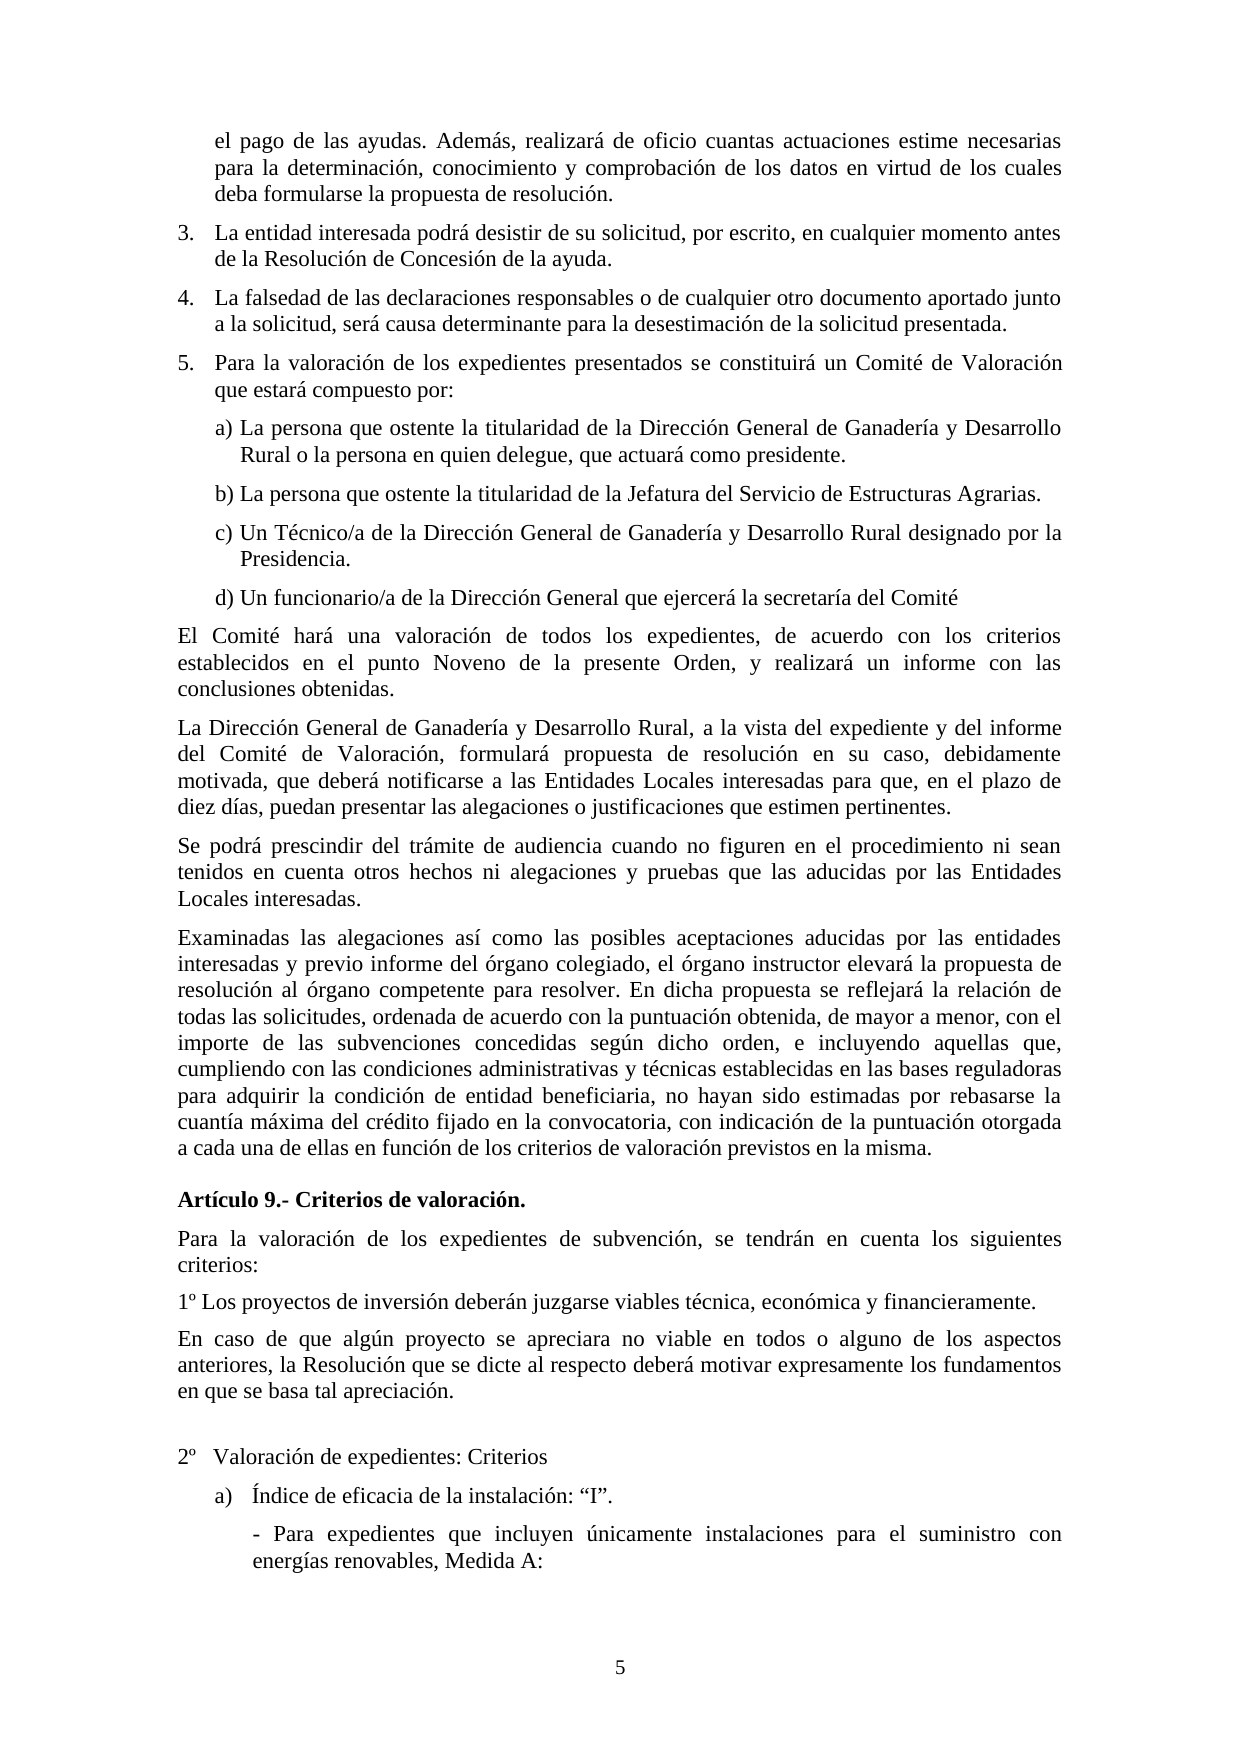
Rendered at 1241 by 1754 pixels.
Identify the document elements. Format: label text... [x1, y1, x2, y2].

list Para la valoración de los expedientes presentados se constituirá un Comité de Valoración que estará compuesto por: [177, 349, 1063, 402]
text Se podrá prescindir del trámite de audiencia cuando no figuren en el procedimiento ni sean tenidos en cuenta otros hechos ni alegaciones y pruebas que las aducidas por las Entidades Locales interesadas. [177, 832, 1063, 911]
text b) La persona que ostente la titularidad de la Jefatura del Servicio de Estructuras Agrarias. [215, 480, 1063, 506]
text Artículo 9.- Criterios de valoración. [177, 1186, 1063, 1212]
text La Dirección General de Ganadería y Desarrollo Rural, a la vista del expediente y del informe del Comité de Valoración, formulará propuesta de resolución en su caso, debidamente motivada, que deberá notificarse a las Entidades Locales interesadas para que, en el plazo de diez días, puedan presentar las alegaciones o justificaciones que estimen pertinentes. [177, 714, 1063, 819]
text a) La persona que ostente la titularidad de la Dirección General de Ganadería y Desarrollo Rural o la persona en quien delegue, que actuará como presidente. [215, 414, 1063, 467]
text Examinadas las alegaciones así como las posibles aceptaciones aducidas por las entidades interesadas y previo informe del órgano colegiado, el órgano instructor elevará la propuesta de resolución al órgano competente para resolver. En dicha propuesta se reflejará la relación de todas las solicitudes, ordenada de acuerdo con la puntuación obtenida, de mayor a menor, con el importe de las subvenciones concedidas según dicho orden, e incluyendo aquellas que, cumpliendo con las condiciones administrativas y técnicas establecidas en las bases reguladoras para adquirir la condición de entidad beneficiaria, no hayan sido estimadas por rebasarse la cuantía máxima del crédito fijado en la convocatoria, con indicación de la puntuación otorgada a cada una de ellas en función de los criterios de valoración previstos en la misma. [177, 924, 1063, 1161]
list Índice de eficacia de la instalación: “I”. [214, 1482, 1063, 1508]
text Para la valoración de los expedientes de subvención, se tendrán en cuenta los siguientes criterios: [177, 1225, 1063, 1277]
text 1º Los proyectos de inversión deberán juzgarse viables técnica, económica y financieramente. [177, 1288, 1063, 1314]
text El Comité hará una valoración de todos los expedientes, de acuerdo con los criterios establecidos en el punto Noveno de la presente Orden, y realizará un informe con las conclusiones obtenidas. [177, 623, 1063, 702]
text - Para expedientes que incluyen únicamente instalaciones para el suministro con energías renovables, Medida A: [252, 1521, 1063, 1573]
text 2º Valoración de expedientes: Criterios [177, 1443, 1063, 1469]
text En caso de que algún proyecto se apreciara no viable en todos o alguno de los aspectos anteriores, la Resolución que se dicte al respecto deberá motivar expresamente los fundamentos en que se basa tal apreciación. [177, 1324, 1063, 1404]
list La entidad interesada podrá desistir de su solicitud, por escrito, en cualquier momento antes de la Resolución de Concesión de la ayuda. [177, 219, 1063, 272]
text d) Un funcionario/a de la Dirección General que ejercerá la secretaría del Comité [215, 584, 1063, 610]
text c) Un Técnico/a de la Dirección General de Ganadería y Desarrollo Rural designado por la Presidencia. [215, 518, 1063, 571]
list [177, 127, 1063, 206]
list La falsedad de las declaraciones responsables o de cualquier otro documento aportado junto a la solicitud, será causa determinante para la desestimación de la solicitud presentada. [177, 284, 1063, 337]
